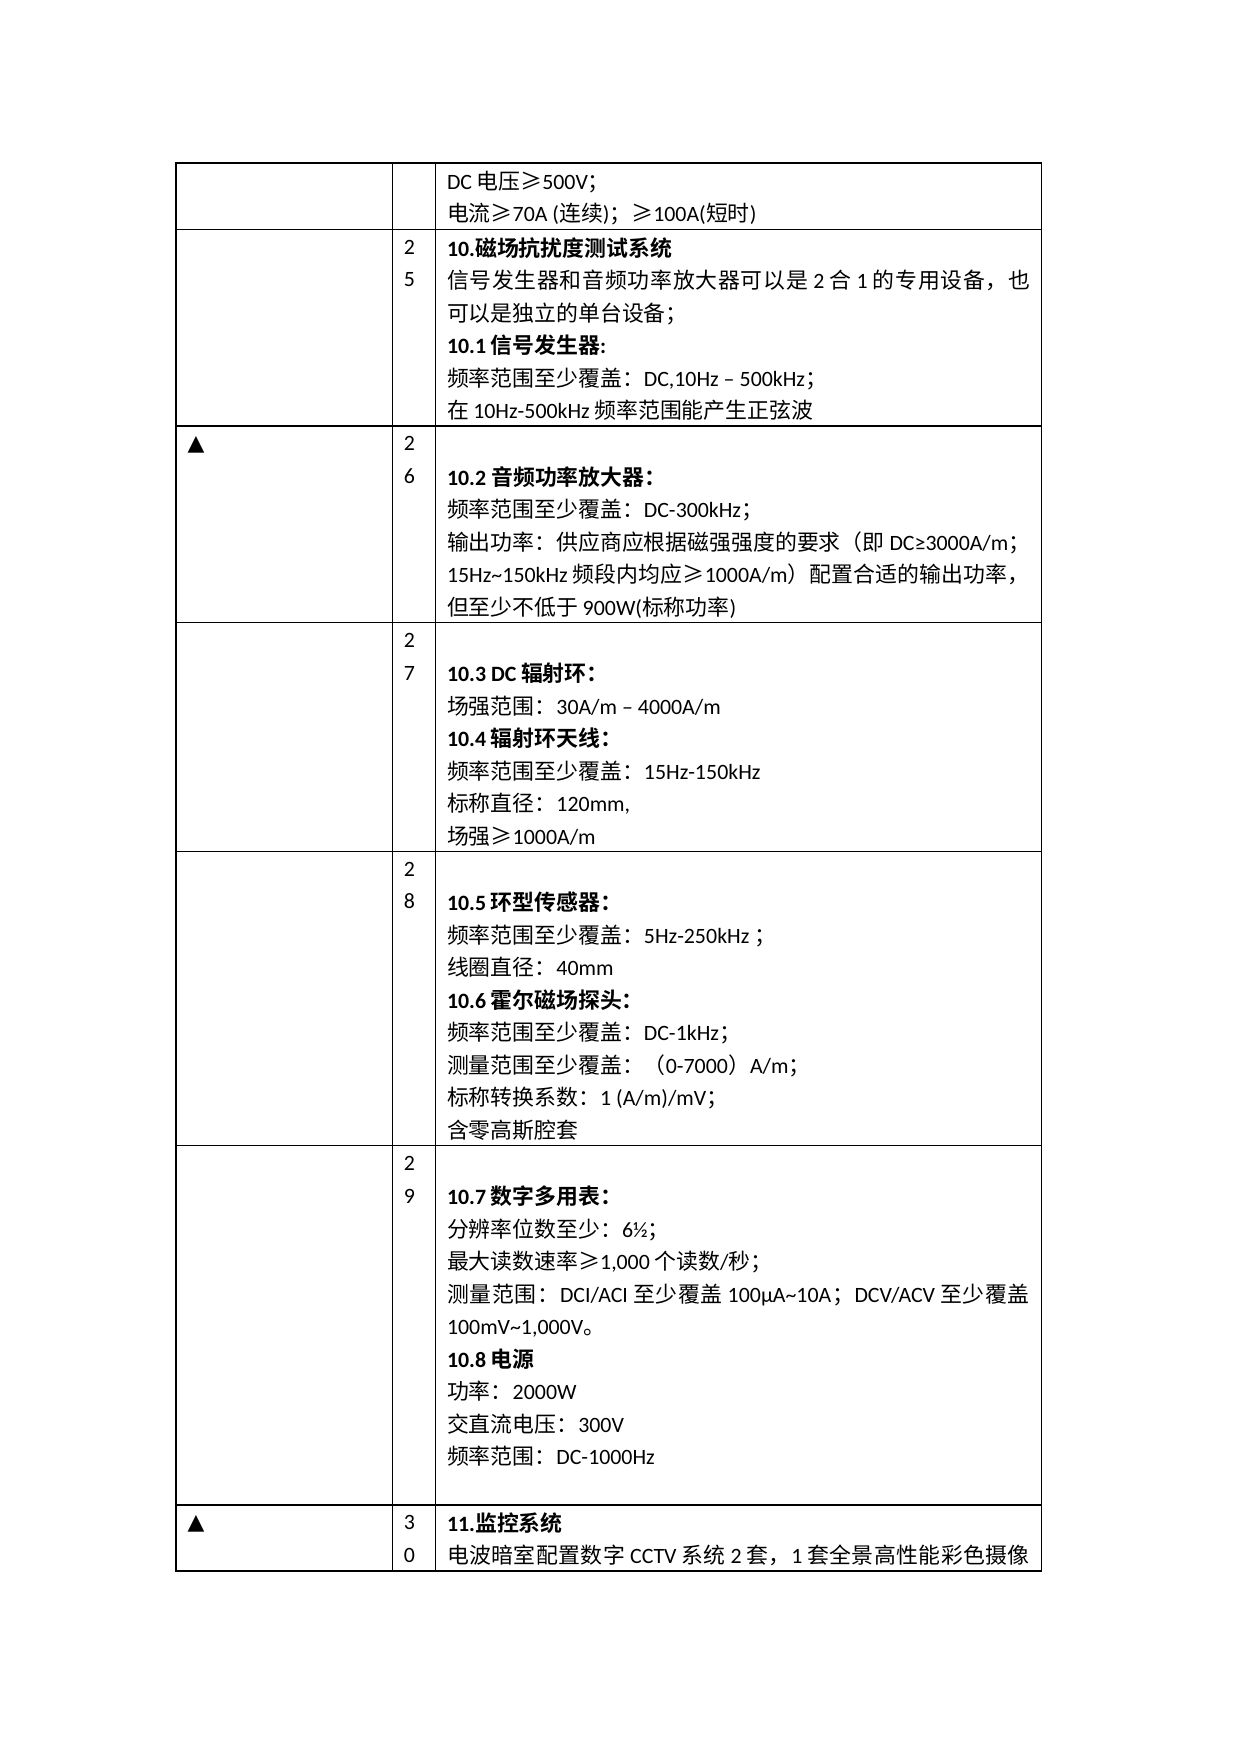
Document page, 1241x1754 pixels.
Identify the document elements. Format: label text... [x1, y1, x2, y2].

table_cell 10.7数字多用表： 分辨率位数至少：6½； 最大读数速率≥1,000个读数/秒； 测量范围：DCI/ACI至少覆盖100μA~10A；DCV/ACV至少覆盖100mV~1,000V。 10.8电源 功率：2000W 交直流电压：300V 频率范围：DC-1000Hz [436, 1146, 1041, 1504]
table_cell [177, 1146, 392, 1504]
table_cell 28 [393, 852, 435, 1145]
table_cell 30 [393, 1506, 435, 1570]
table_cell 29 [393, 1146, 435, 1504]
table_cell 10.3 DC辐射环： 场强范围：30A/m – 4000A/m 10.4辐射环天线： 频率范围至少覆盖：15Hz-150kHz 标称直径：120mm, 场强≥1000A/m [436, 623, 1041, 851]
table_cell [177, 623, 392, 851]
table_cell [177, 230, 392, 425]
table_cell [177, 852, 392, 1145]
table_cell [177, 164, 392, 228]
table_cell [436, 1506, 1041, 1570]
table_cell 24 [393, 164, 435, 228]
table_cell 27 [393, 623, 435, 851]
table_cell 25 [393, 230, 435, 425]
table_cell 10.磁场抗扰度测试系统 信号发生器和音频功率放大器可以是2合1的专用设备，也可以是独立的单台设备； 10.1信号发生器: 频率范围至少覆盖：DC,10Hz – 500kHz； 在10Hz-500kHz频率范围能产生正弦波 [436, 230, 1041, 425]
table_cell ▲ [177, 427, 392, 622]
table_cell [436, 164, 1041, 228]
table_cell 10.2 音频功率放大器： 频率范围至少覆盖：DC-300kHz； 输出功率：供应商应根据磁强强度的要求（即DC≥3000A/m；15Hz~150kHz频段内均应≥1000A/m）配置合适的输出功率，但至少不低于900W(标称功率) [436, 427, 1041, 622]
table_cell 10.5环型传感器： 频率范围至少覆盖：5Hz-250kHz ； 线圈直径：40mm 10.6霍尔磁场探头： 频率范围至少覆盖：DC-1kHz； 测量范围至少覆盖：（0-7000）A/m； 标称转换系数：1 (A/m)/mV； 含零高斯腔套 [436, 852, 1041, 1145]
table_cell 26 [393, 427, 435, 622]
table_cell ▲ [177, 1506, 392, 1570]
